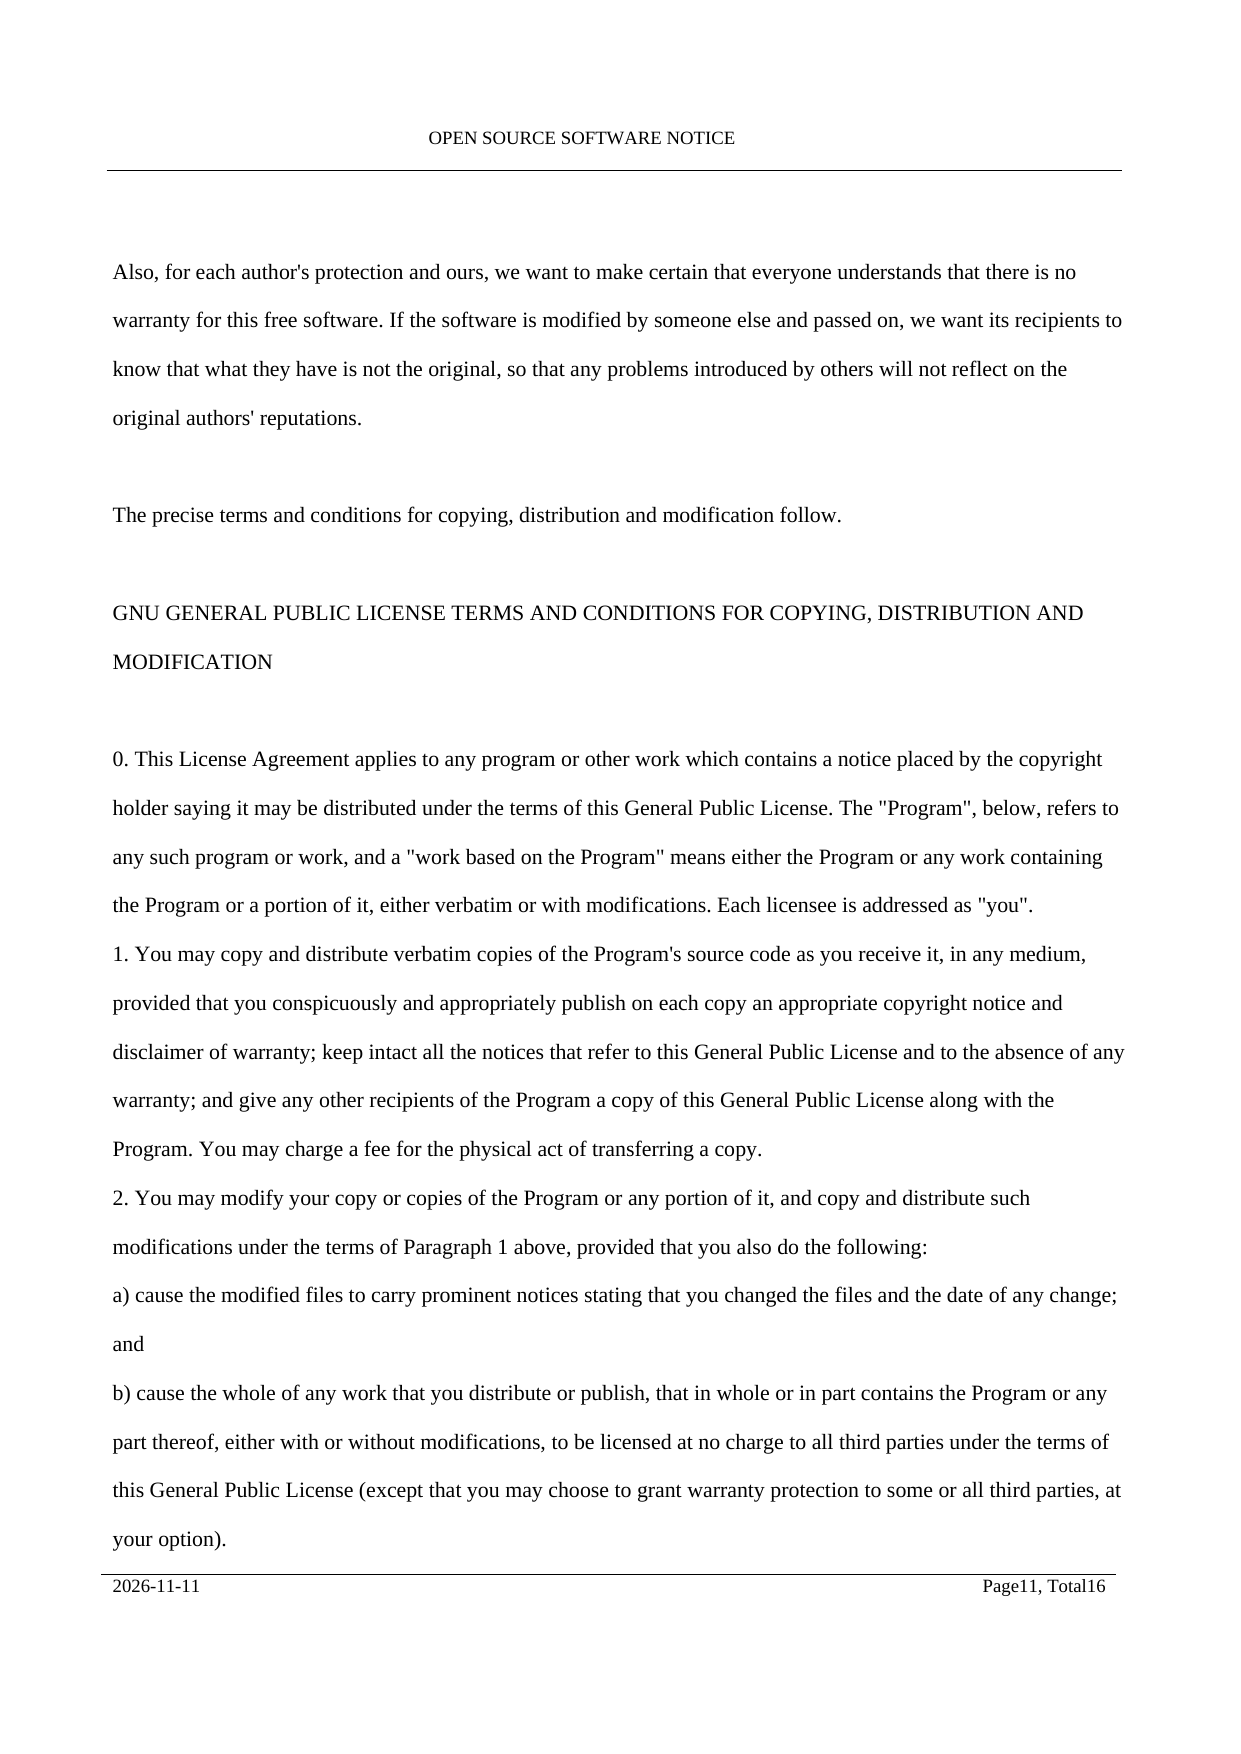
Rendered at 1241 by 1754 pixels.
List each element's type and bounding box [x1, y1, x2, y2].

text [112, 206, 1128, 1555]
